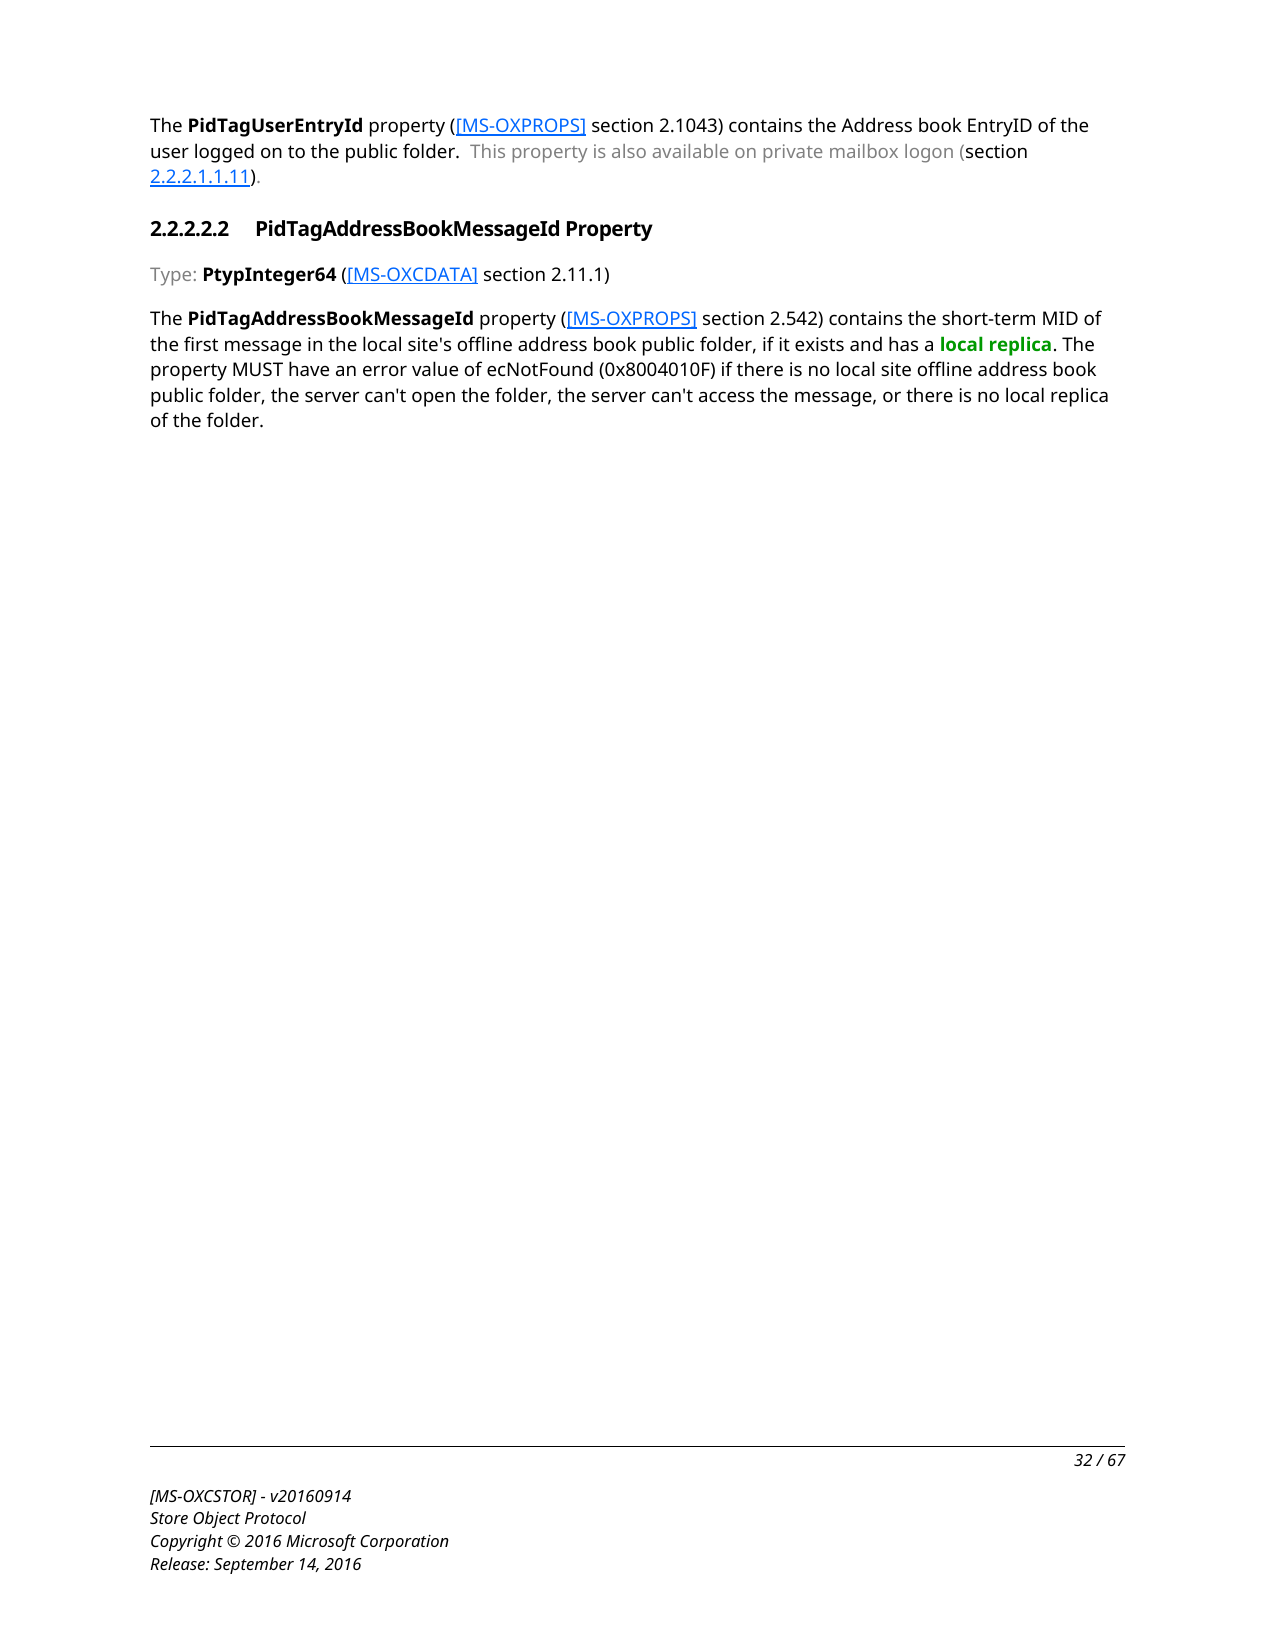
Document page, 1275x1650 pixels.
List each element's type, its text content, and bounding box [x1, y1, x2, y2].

text The PidTagUserEntryId property ([MS-OXPROPS] section 2.1043) contains the Address book EntryID of the user logged on to the public folder. This property is also available on private mailbox logon (section 2.2.2.1.1.11). [150, 112, 1125, 189]
text The PidTagAddressBookMessageId property ([MS-OXPROPS] section 2.542) contains the short-term MID of the first message in the local site's offline address book public folder, if it exists and has a local replica. The property MUST have an error value of ecNotFound (0x8004010F) if there is no local site offline address book public folder, the server can't open the folder, the server can't access the message, or there is no local replica of the folder. [150, 306, 1125, 433]
text Type: PtypInteger64 ([MS-OXCDATA] section 2.11.1) [150, 261, 1125, 287]
subtitle PidTagAddressBookMessageId Property [150, 214, 1125, 242]
